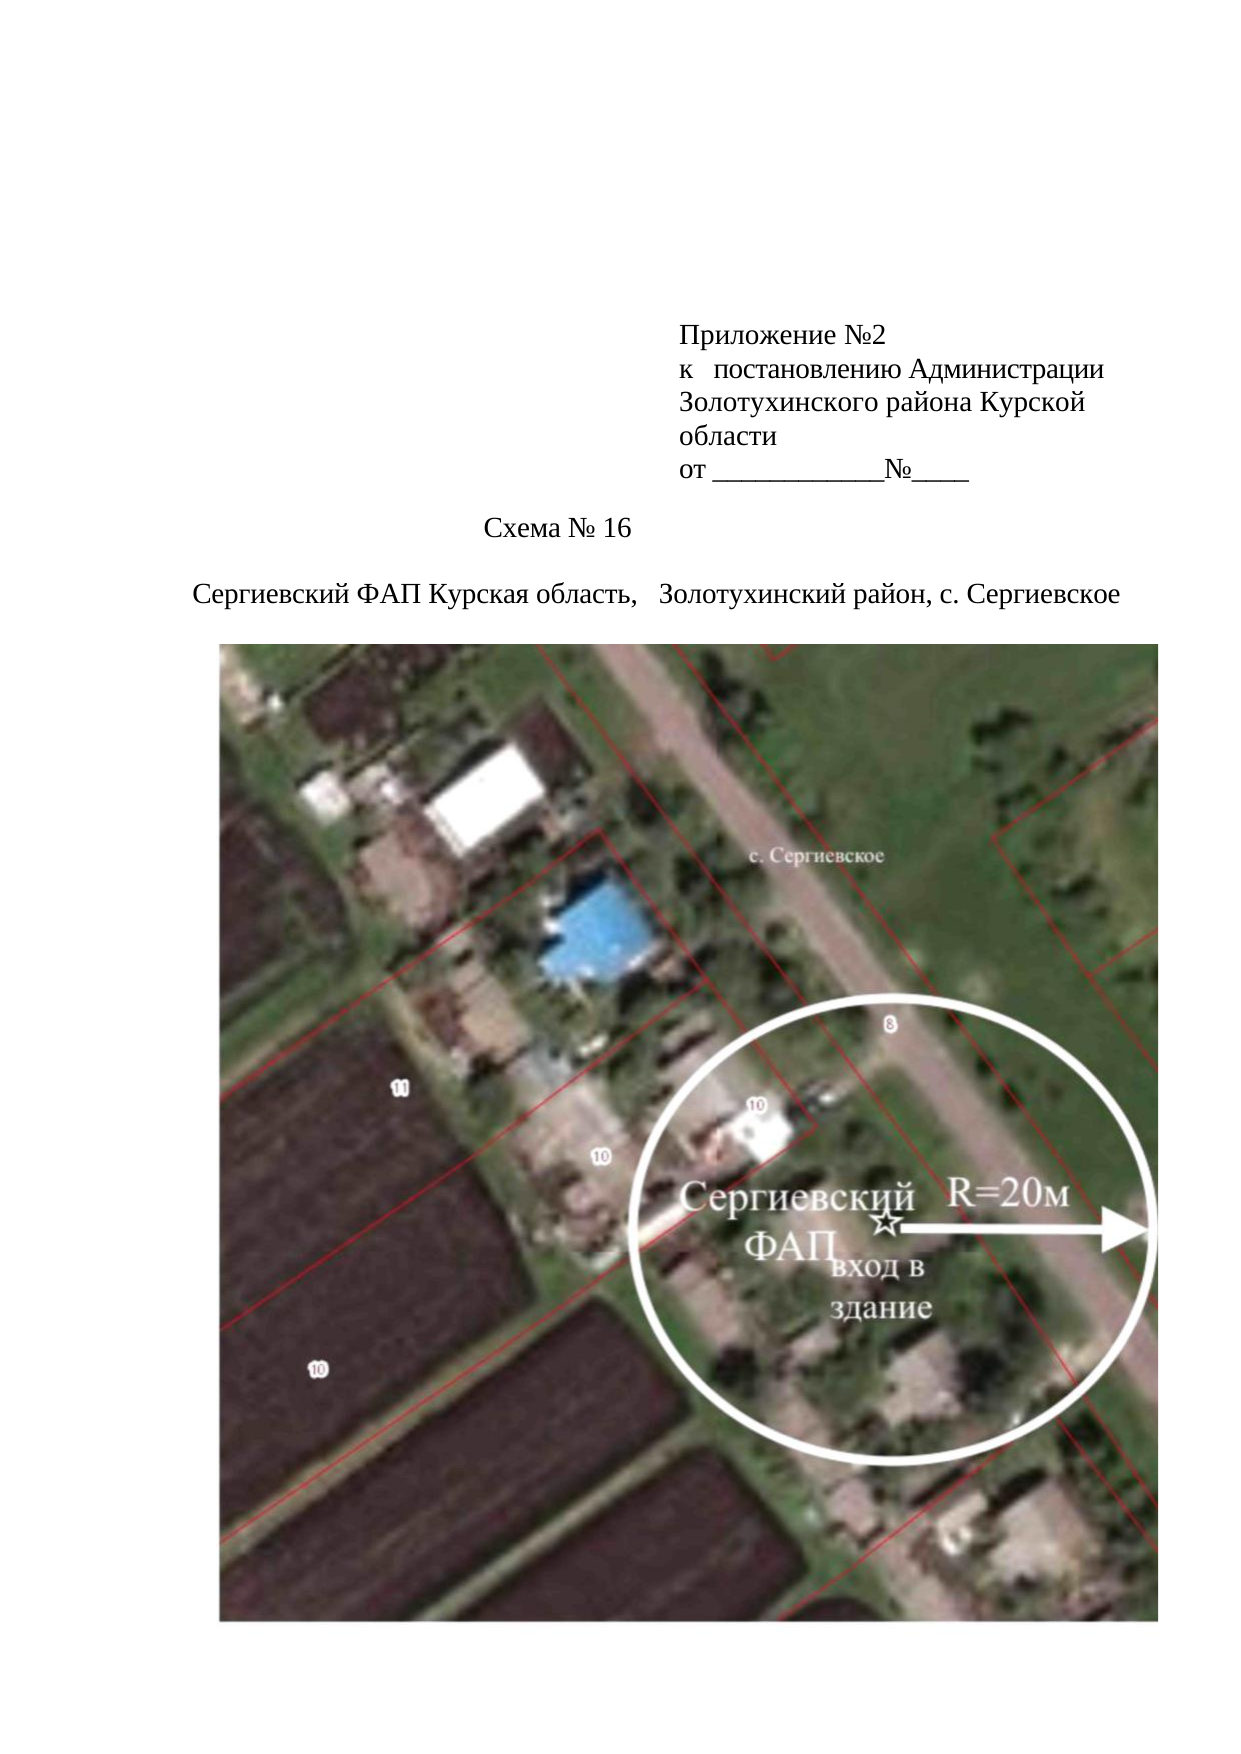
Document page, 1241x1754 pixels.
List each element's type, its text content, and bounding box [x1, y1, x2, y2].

text Приложение №2 [679, 318, 1140, 352]
text Схема № 16 [483, 510, 633, 544]
text от ____________№____ [679, 452, 1140, 486]
picture [184, 644, 1159, 1672]
text Золотухинского района Курской области [679, 385, 1140, 452]
text к постановлению Администрации [656, 352, 1140, 385]
text Сергиевский ФАП Курская область, Золотухинский район, с. Сергиевское [192, 577, 1140, 610]
